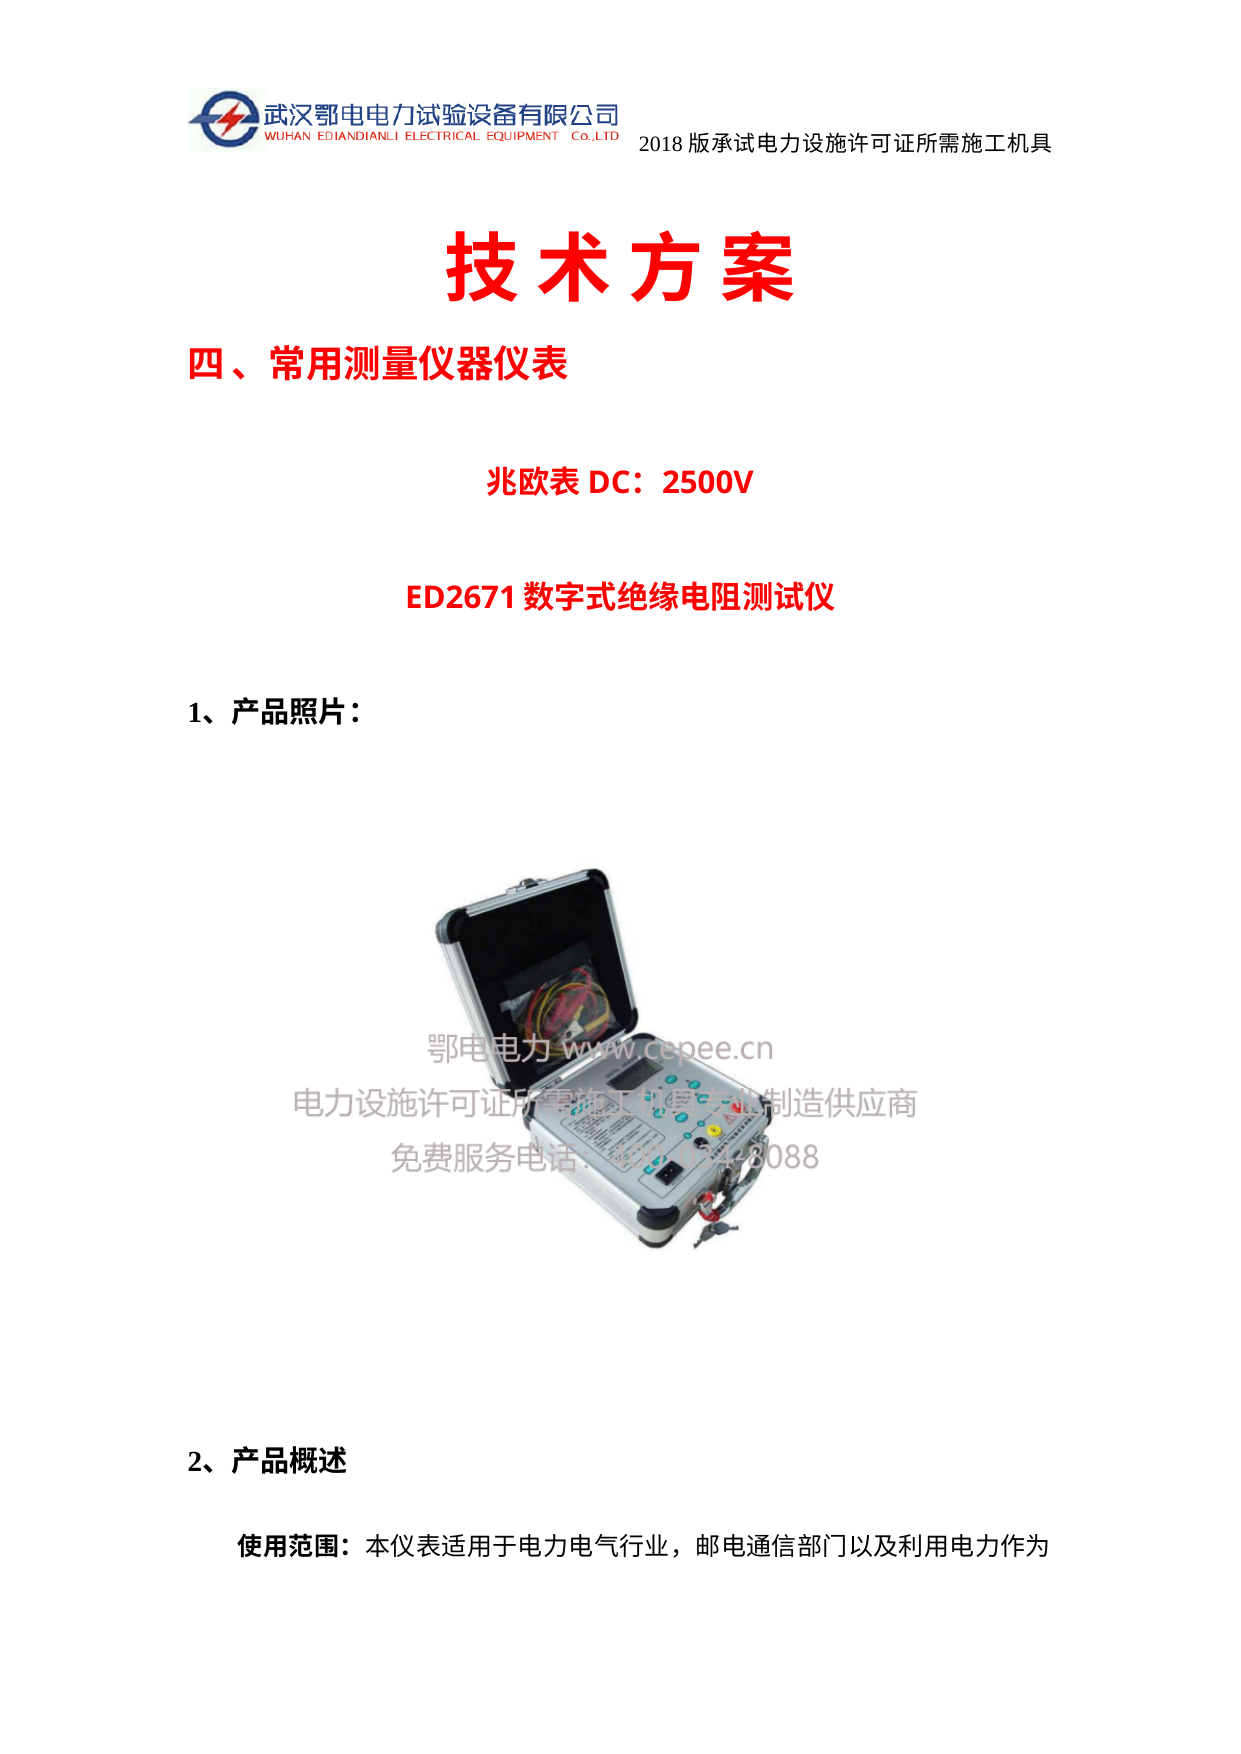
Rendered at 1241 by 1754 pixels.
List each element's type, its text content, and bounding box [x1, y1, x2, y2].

text 使用范围：本仪表适用于电力电气行业，邮电通信部门以及利用电力作为工业动力的工矿企业测量各种变压器、电机、电缆、电器设备及绝缘材料的绝缘电阻。是各种电器设备保养、维修、试验和检定必不可少的重要工具。 [187, 1512, 1053, 1577]
subtitle 兆欧表 DC：2500V [187, 447, 1053, 512]
picture [187, 88, 627, 152]
text 1、产品照片： [187, 677, 1053, 742]
subtitle ED2671数字式绝缘电阻测试仪 [187, 562, 1053, 627]
text 技 术 方 案 [187, 198, 1053, 328]
text 四 、常用测量仪器仪表 [187, 328, 1053, 393]
text 2、产品概述 [187, 1426, 1053, 1491]
picture [201, 763, 1039, 1384]
